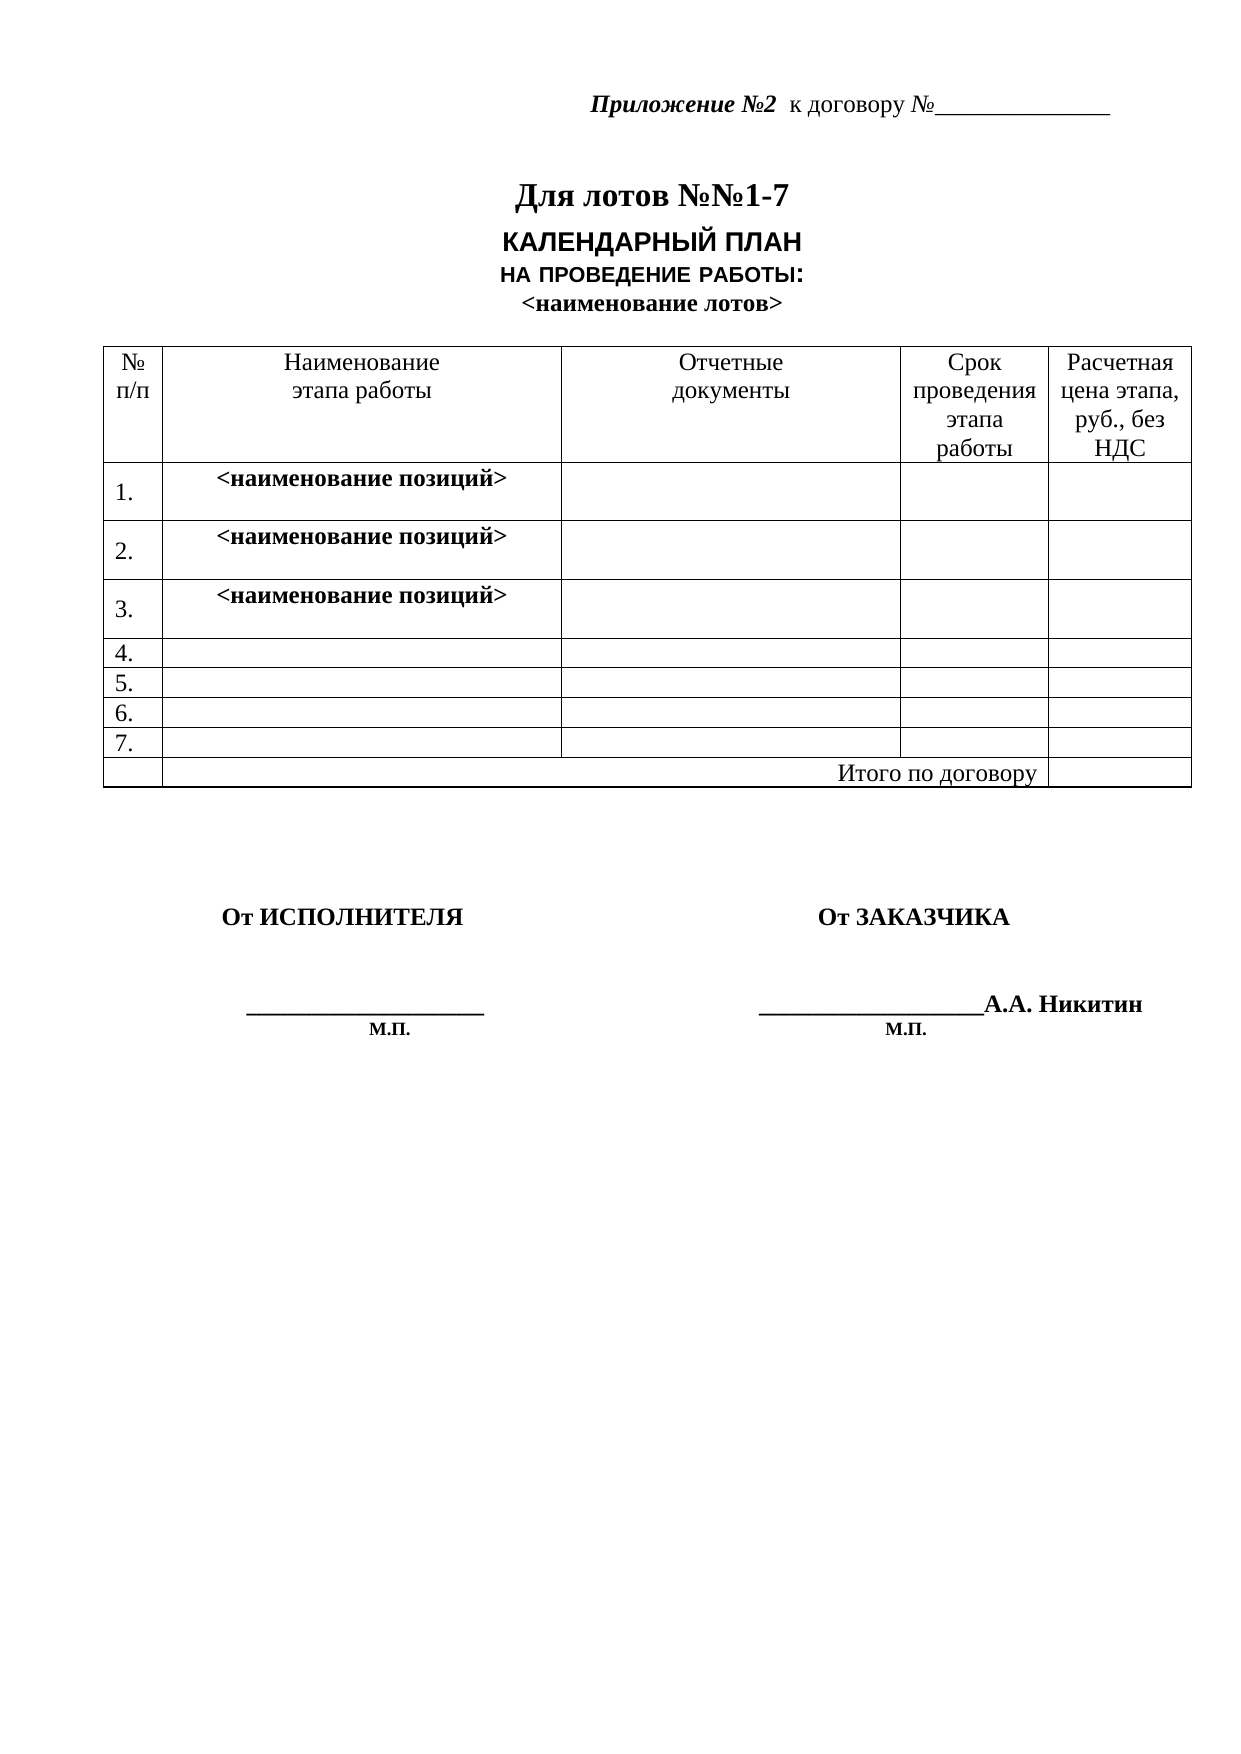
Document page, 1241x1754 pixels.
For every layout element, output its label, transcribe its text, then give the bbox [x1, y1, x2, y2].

table_cell [901, 580, 1048, 637]
table_cell № п/п [104, 347, 162, 462]
table_cell <наименование позиций> [163, 580, 561, 637]
table_cell [901, 728, 1048, 757]
table_cell [1049, 580, 1191, 637]
table_cell 6. [104, 698, 162, 727]
table_cell [901, 668, 1048, 697]
table_cell [163, 639, 561, 667]
text М.П. М.П. [148, 1017, 1152, 1039]
table_cell [901, 698, 1048, 727]
table_cell [562, 521, 900, 579]
table_cell Итого по договору [163, 758, 1048, 786]
table_cell [901, 521, 1048, 579]
table_cell [562, 639, 900, 667]
table_cell [1049, 668, 1191, 697]
table_cell 2. [104, 521, 162, 579]
table_cell 7. [104, 728, 162, 757]
table_cell <наименование позиций> [163, 521, 561, 579]
text Приложение №2 к договору №______________ [590, 89, 1152, 117]
table_cell [562, 463, 900, 520]
table_cell [1049, 521, 1191, 579]
table_cell [901, 463, 1048, 520]
table_cell 5. [104, 668, 162, 697]
table_cell [104, 758, 162, 786]
table_cell [163, 728, 561, 757]
table_cell [562, 698, 900, 727]
table_cell [1049, 728, 1191, 757]
table_cell [163, 668, 561, 697]
table_cell <наименование позиций> [163, 463, 561, 520]
table_cell 4. [104, 639, 162, 667]
text ___________________ __________________А.А. Никитин [148, 989, 1152, 1017]
table_cell [562, 728, 900, 757]
table_cell [163, 698, 561, 727]
table_cell 3. [104, 580, 162, 637]
table_cell Расчетная цена этапа, руб., без НДС [1049, 347, 1191, 462]
table_cell Наименование этапа работы [163, 347, 561, 462]
table_header Для лотов №№1-7 КАЛЕНДАРНЫЙ ПЛАН на проведение работы: <наименование лотов> [103, 175, 1201, 346]
table_cell [562, 580, 900, 637]
table_cell 1. [104, 463, 162, 520]
table_cell [562, 668, 900, 697]
table_cell Отчетные документы [562, 347, 900, 462]
table_cell [901, 639, 1048, 667]
table_cell [1049, 698, 1191, 727]
table_cell [1049, 758, 1191, 786]
table_cell [1049, 463, 1191, 520]
table_cell [1049, 639, 1191, 667]
text От ИСПОЛНИТЕЛЯ От ЗАКАЗЧИКА [148, 902, 1152, 931]
table_cell Срок проведения этапа работы [901, 347, 1048, 462]
